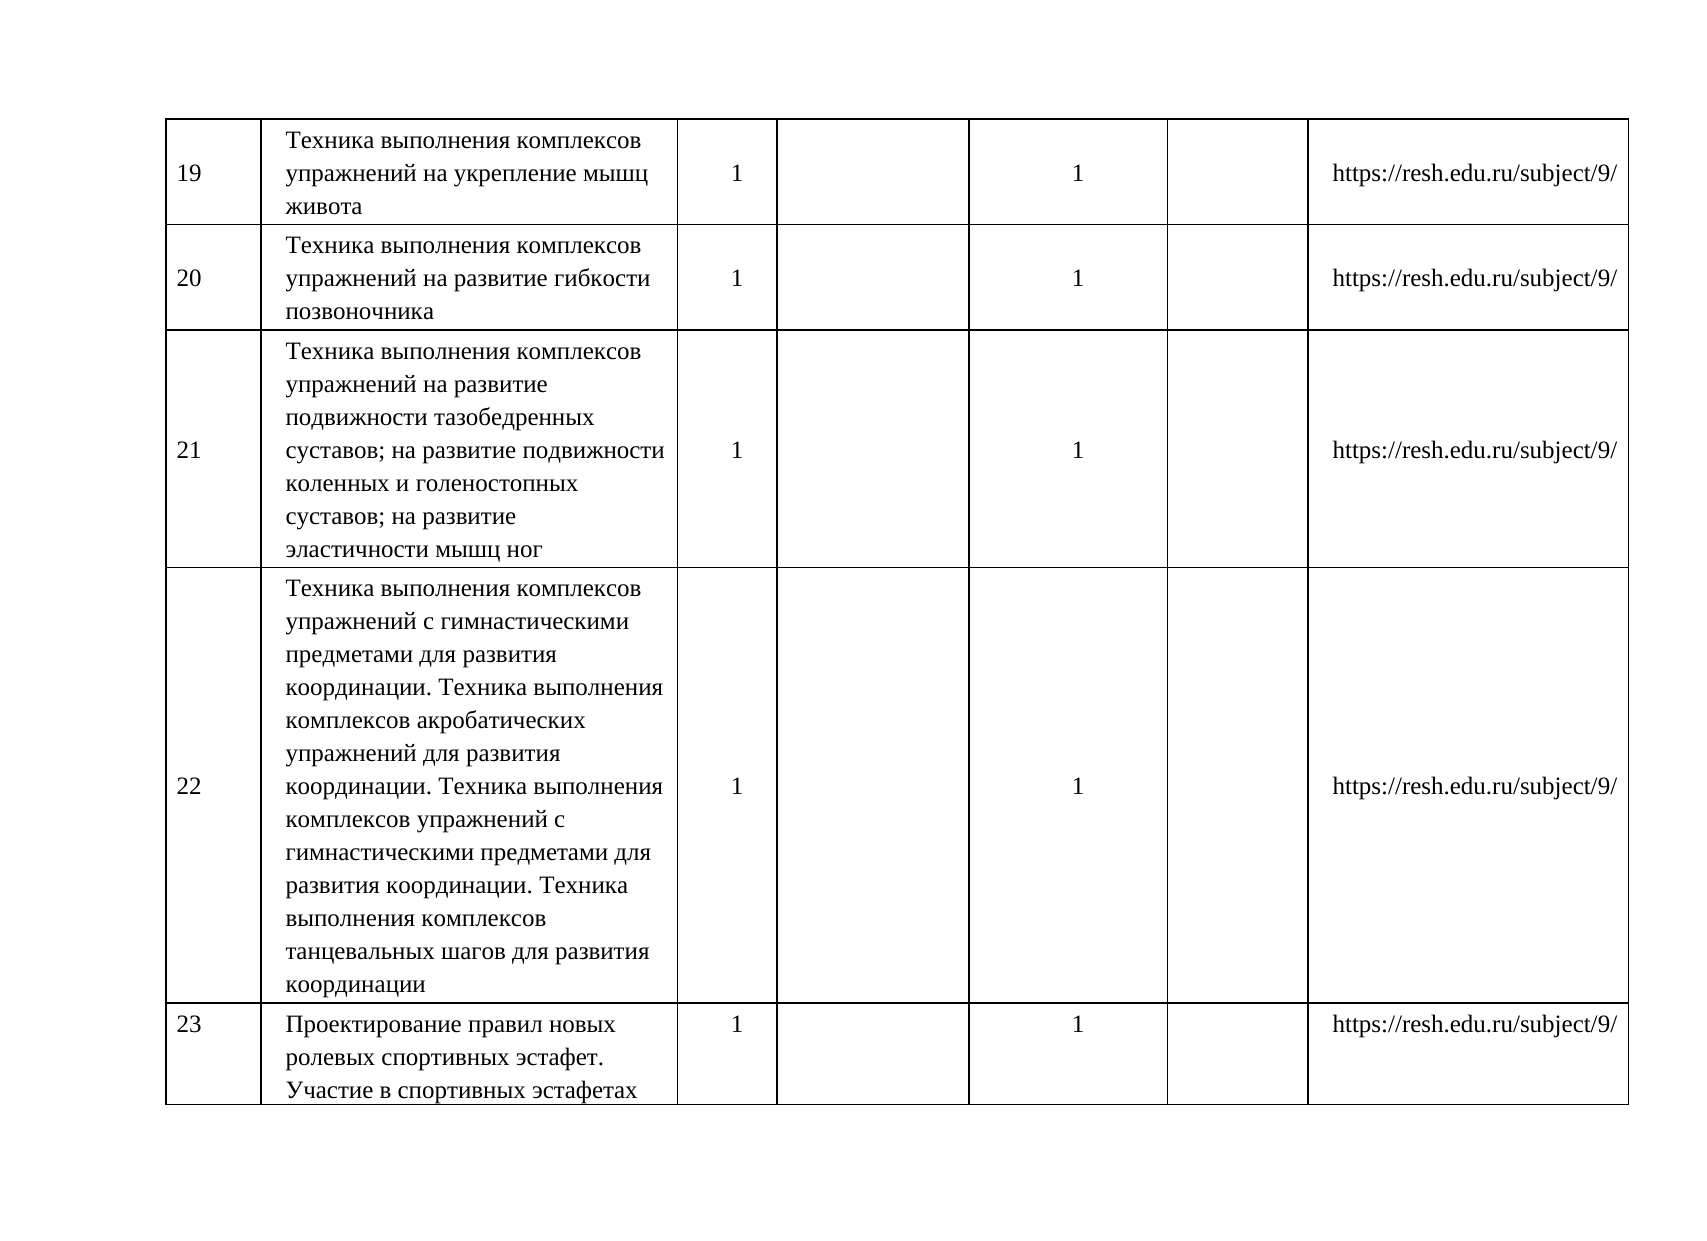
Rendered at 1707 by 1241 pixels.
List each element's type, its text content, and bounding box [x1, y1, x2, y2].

table_cell [1168, 568, 1307, 1002]
table_cell 1 [970, 225, 1167, 329]
table_cell 1 [678, 1004, 776, 1104]
table_cell [1168, 120, 1307, 223]
table_cell 1 [970, 568, 1167, 1002]
table_cell Техника выполнения комплексов упражнений на развитие подвижности тазобедренных суставов; на развитие подвижности коленных и голеностопных суставов; на развитие эластичности мышц ног [262, 331, 677, 566]
table_cell https://resh.edu.ru/subject/9/ [1309, 331, 1628, 566]
table_cell Техника выполнения комплексов упражнений на развитие гибкости позвоночника [262, 225, 677, 329]
table_cell [778, 1004, 968, 1104]
table_cell 1 [970, 120, 1167, 223]
table_cell 21 [167, 331, 260, 566]
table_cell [262, 1004, 677, 1104]
table_cell https://resh.edu.ru/subject/9/ [1309, 568, 1628, 1002]
table_cell 22 [167, 568, 260, 1002]
table_cell [1168, 225, 1307, 329]
table_cell https://resh.edu.ru/subject/9/ [1309, 225, 1628, 329]
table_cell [1309, 120, 1628, 223]
table_cell 19 [167, 120, 260, 223]
table_cell 20 [167, 225, 260, 329]
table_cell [1309, 1004, 1628, 1104]
table_cell [778, 568, 968, 1002]
table_cell Техника выполнения комплексов упражнений на укрепление мышц живота [262, 120, 677, 223]
table_cell [1168, 1004, 1307, 1104]
table_cell 1 [678, 568, 776, 1002]
table_cell [778, 331, 968, 566]
table_cell [778, 120, 968, 223]
table_cell 1 [678, 225, 776, 329]
table_cell 1 [678, 120, 776, 223]
table_cell 23 [167, 1004, 260, 1104]
table_cell [778, 225, 968, 329]
table_cell Техника выполнения комплексов упражнений с гимнастическими предметами для развития координации. Техника выполнения комплексов акробатических упражнений для развития координации. Техника выполнения комплексов упражнений с гимнастическими предметами для развития координации. Техника выполнения комплексов танцевальных шагов для развития координации [262, 568, 677, 1002]
table_cell [1168, 331, 1307, 566]
table_cell 1 [970, 331, 1167, 566]
table_cell 1 [970, 1004, 1167, 1104]
table_cell 1 [678, 331, 776, 566]
